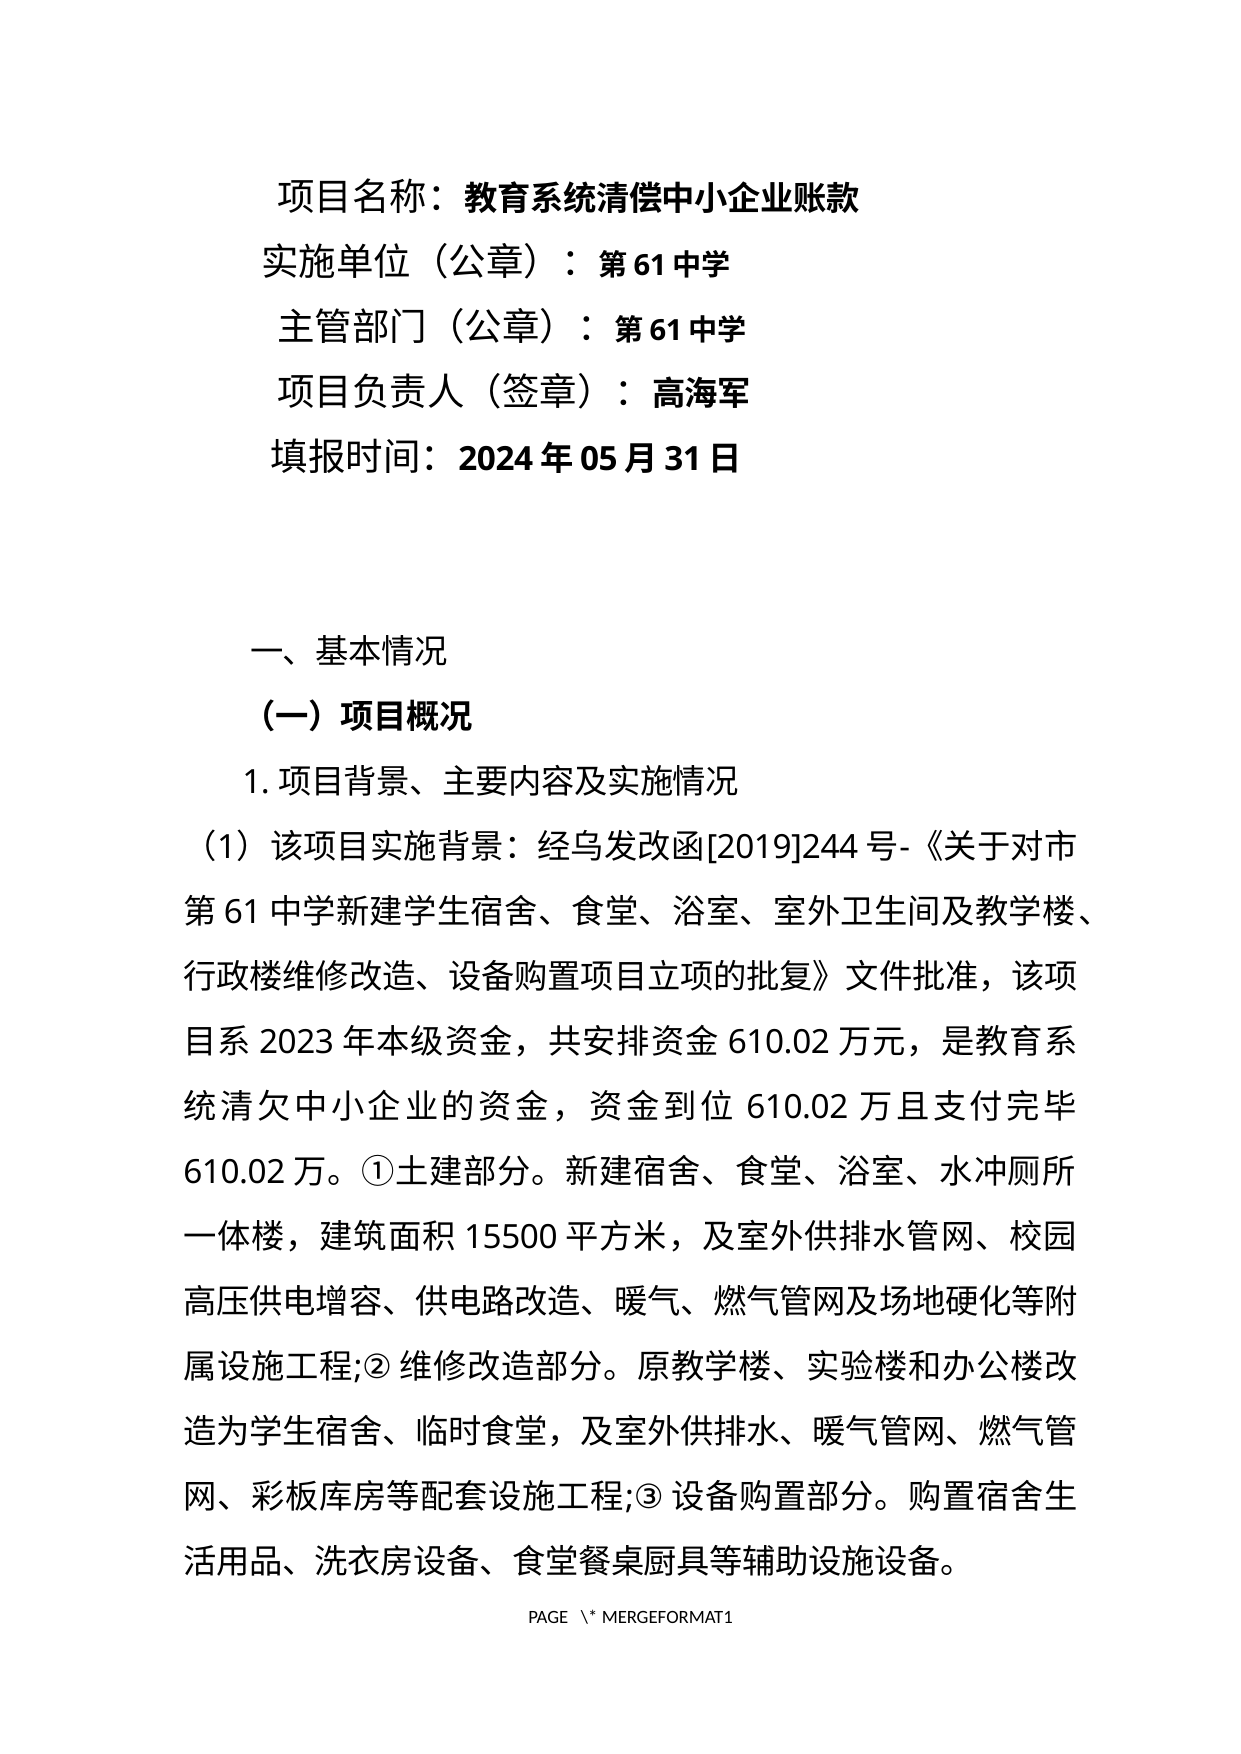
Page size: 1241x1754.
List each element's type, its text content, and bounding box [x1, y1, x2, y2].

text 项目负责人（签章）：高海军 [183, 357, 1078, 422]
text 项目名称：教育系统清偿中小企业账款 [183, 162, 1078, 227]
text （一）项目概况 [183, 682, 1078, 747]
text 一、基本情况 [183, 617, 1078, 682]
text 实施单位（公章）：第61中学 [183, 227, 1078, 292]
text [183, 747, 1078, 1592]
text 主管部门（公章）：第61中学 [183, 292, 1078, 357]
text 填报时间：2024年05月31日 [211, 422, 1078, 487]
